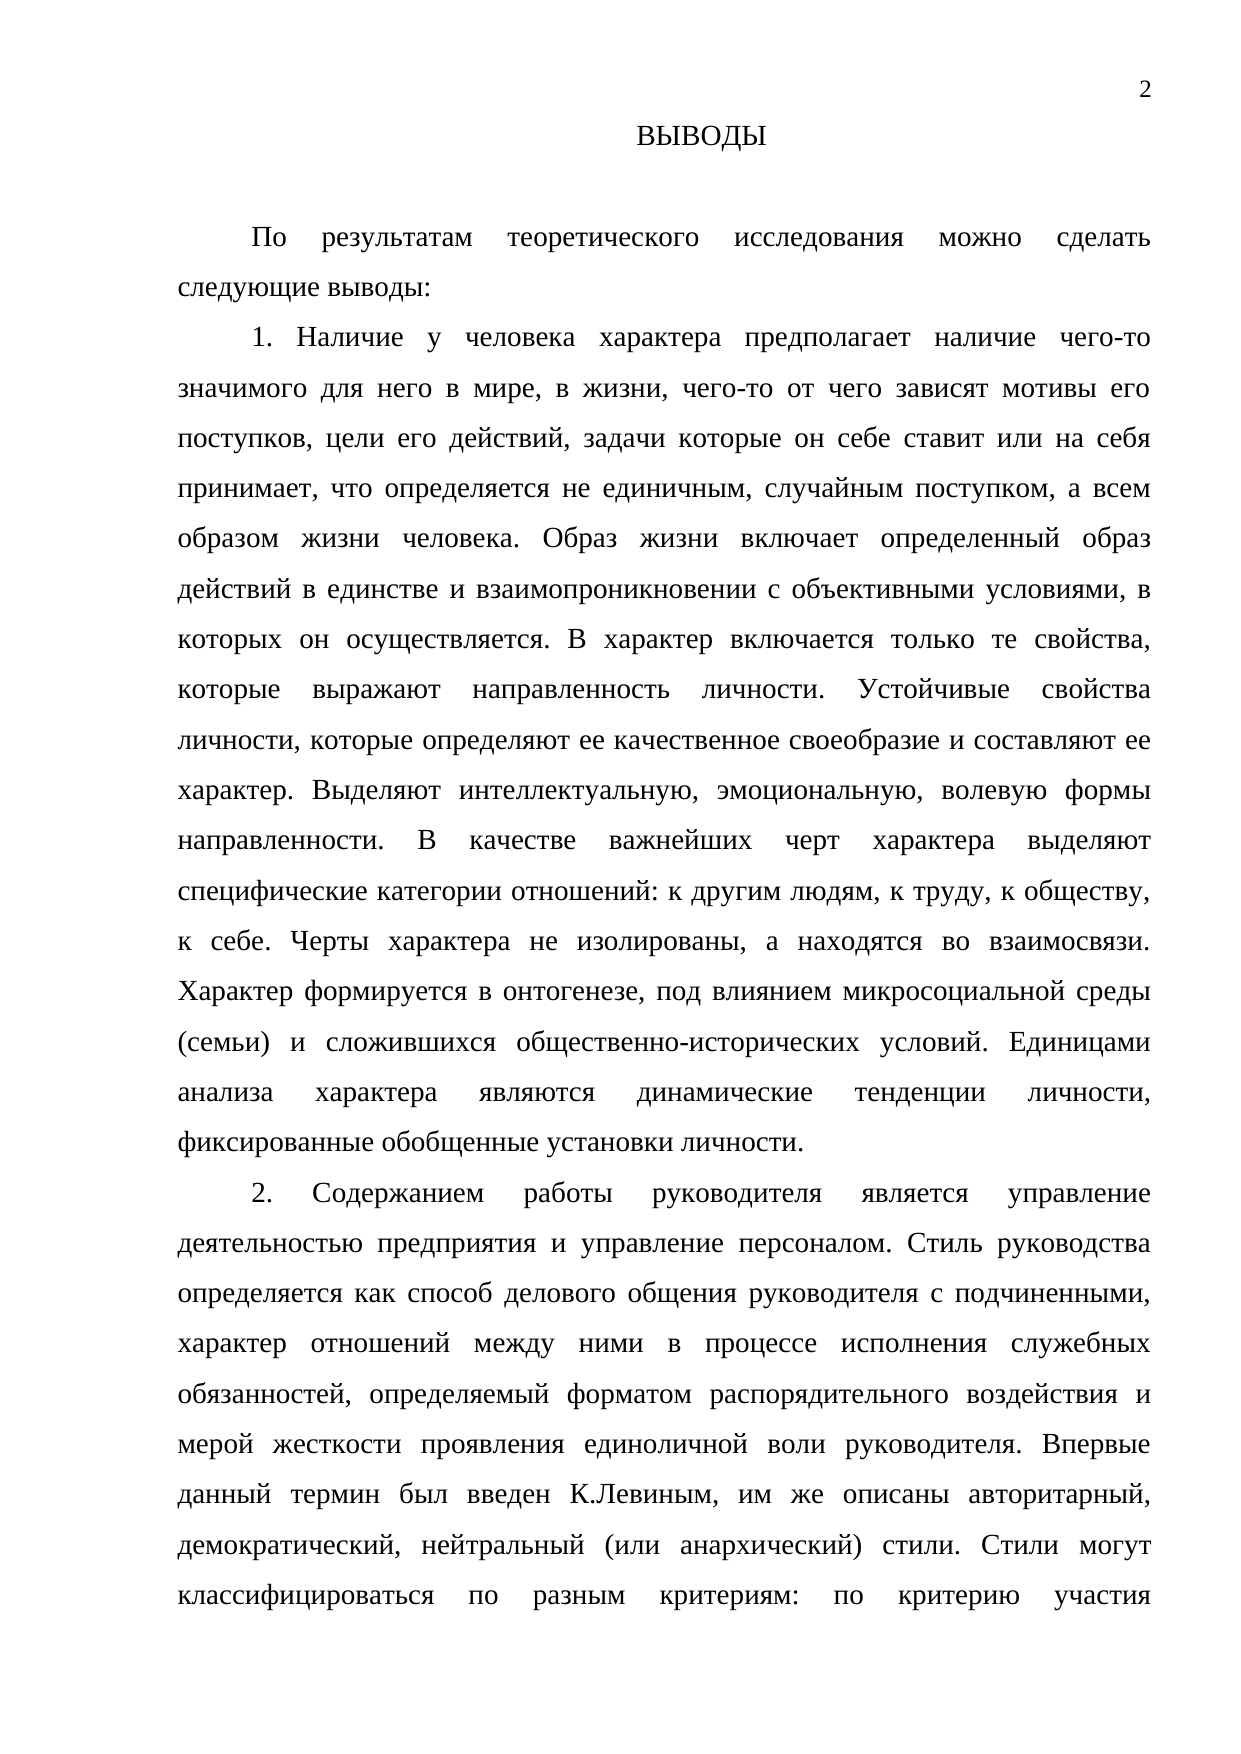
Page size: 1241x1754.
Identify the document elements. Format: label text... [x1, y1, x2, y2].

text По результатам теоретического исследования можно сделать следующие выводы: [177, 219, 1152, 303]
text 1. Наличие у человека характера предполагает наличие чего-то значимого для него в мире, в жизни, чего-то от чего зависят мотивы его поступков, цели его действий, задачи которые он себе ставит или на себя принимает, что определяется не единичным, случайным поступком, а всем образом жизни человека. Образ жизни включает определенный образ действий в единстве и взаимопроникновении с объективными условиями, в которых он осуществляется. В характер включается только те свойства, которые выражают направленность личности. Устойчивые свойства личности, которые определяют ее качественное своеобразие и составляют ее характер. Выделяют интеллектуальную, эмоциональную, волевую формы направленности. В качестве важнейших черт характера выделяют специфические категории отношений: к другим людям, к труду, к обществу, к себе. Черты характера не изолированы, а находятся во взаимосвязи. Характер формируется в онтогенезе, под влиянием микросоциальной среды (семьи) и сложившихся общественно-исторических условий. Единицами анализа характера являются динамические тенденции личности, фиксированные обобщенные установки личности. [177, 319, 1152, 1158]
text ВЫВОДЫ [177, 118, 1152, 152]
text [177, 1175, 1152, 1611]
